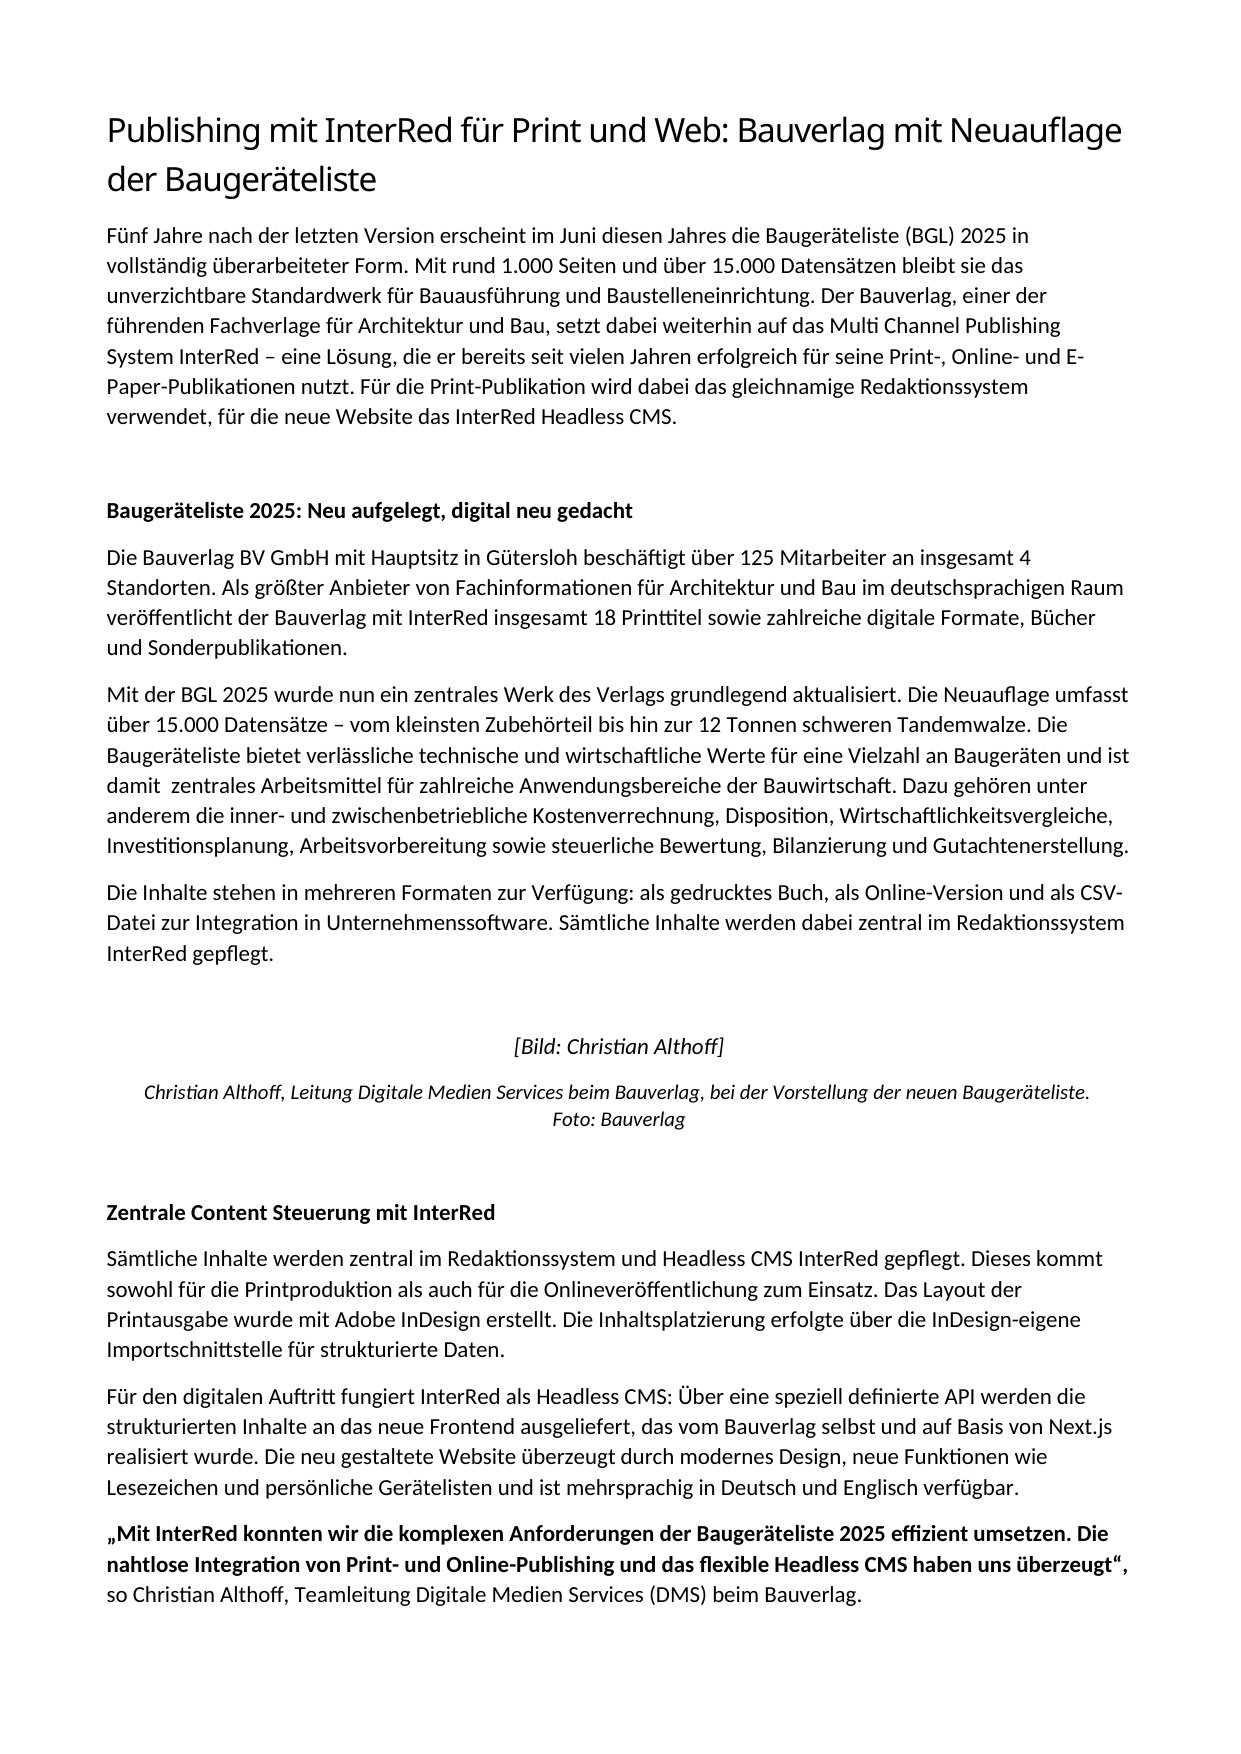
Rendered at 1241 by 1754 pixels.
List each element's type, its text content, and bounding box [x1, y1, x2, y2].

text [Bild: Christian Althoff] [106, 1032, 1134, 1060]
text Sämtliche Inhalte werden zentral im Redaktionssystem und Headless CMS InterRed gepflegt. Dieses kommt sowohl für die Printproduktion als auch für die Onlineveröffentlichung zum Einsatz. Das Layout der Printausgabe wurde mit Adobe InDesign erstellt. Die Inhaltsplatzierung erfolgte über die InDesign-eigene Importschnittstelle für strukturierte Daten. [106, 1244, 1134, 1363]
text Die Bauverlag BV GmbH mit Hauptsitz in Gütersloh beschäftigt über 125 Mitarbeiter an insgesamt 4 Standorten. Als größter Anbieter von Fachinformationen für Architektur und Bau im deutschsprachigen Raum veröffentlicht der Bauverlag mit InterRed insgesamt 18 Printtitel sowie zahlreiche digitale Formate, Bücher und Sonderpublikationen. [106, 543, 1134, 661]
text Fünf Jahre nach der letzten Version erscheint im Juni diesen Jahres die Baugeräteliste (BGL) 2025 in vollständig überarbeiteter Form. Mit rund 1.000 Seiten und über 15.000 Datensätzen bleibt sie das unverzichtbare Standardwerk für Bauausführung und Baustelleneinrichtung. Der Bauverlag, einer der führenden Fachverlage für Architektur und Bau, setzt dabei weiterhin auf das Multi Channel Publishing System InterRed – eine Lösung, die er bereits seit vielen Jahren erfolgreich für seine Print-, Online- und E-Paper-Publikationen nutzt. Für die Print-Publikation wird dabei das gleichnamige Redaktionssystem verwendet, für die neue Website das InterRed Headless CMS. [106, 221, 1134, 430]
text Publishing mit InterRed für Print und Web: Bauverlag mit Neuauflage der Baugeräteliste [106, 106, 1134, 201]
text Mit der BGL 2025 wurde nun ein zentrales Werk des Verlags grundlegend aktualisiert. Die Neuauflage umfasst über 15.000 Datensätze – vom kleinsten Zubehörteil bis hin zur 12 Tonnen schweren Tandemwalze. Die Baugeräteliste bietet verlässliche technische und wirtschaftliche Werte für eine Vielzahl an Baugeräten und ist damit zentrales Arbeitsmittel für zahlreiche Anwendungsbereiche der Bauwirtschaft. Dazu gehören unter anderem die inner- und zwischenbetriebliche Kostenverrechnung, Disposition, Wirtschaftlichkeitsvergleiche, Investitionsplanung, Arbeitsvorbereitung sowie steuerliche Bewertung, Bilanzierung und Gutachtenerstellung. [106, 680, 1134, 859]
text Zentrale Content Steuerung mit InterRed [106, 1198, 1134, 1226]
text Baugeräteliste 2025: Neu aufgelegt, digital neu gedacht [106, 496, 1134, 524]
text „Mit InterRed konnten wir die komplexen Anforderungen der Baugeräteliste 2025 effizient umsetzen. Die nahtlose Integration von Print- und Online-Publishing und das flexible Headless CMS haben uns überzeugt“, so Christian Althoff, Teamleitung Digitale Medien Services (DMS) beim Bauverlag. [106, 1519, 1134, 1608]
text Die Inhalte stehen in mehreren Formaten zur Verfügung: als gedrucktes Buch, als Online-Version und als CSV-Datei zur Integration in Unternehmenssoftware. Sämtliche Inhalte werden dabei zentral im Redaktionssystem InterRed gepflegt. [106, 878, 1134, 967]
text Für den digitalen Auftritt fungiert InterRed als Headless CMS: Über eine speziell definierte API werden die strukturierten Inhalte an das neue Frontend ausgeliefert, das vom Bauverlag selbst und auf Basis von Next.js realisiert wurde. Die neu gestaltete Website überzeugt durch modernes Design, neue Funktionen wie Lesezeichen und persönliche Gerätelisten und ist mehrsprachig in Deutsch und Englisch verfügbar. [106, 1382, 1134, 1501]
text Christian Althoff, Leitung Digitale Medien Services beim Bauverlag, bei der Vorstellung der neuen Baugeräteliste. Foto: Bauverlag [106, 1079, 1134, 1132]
